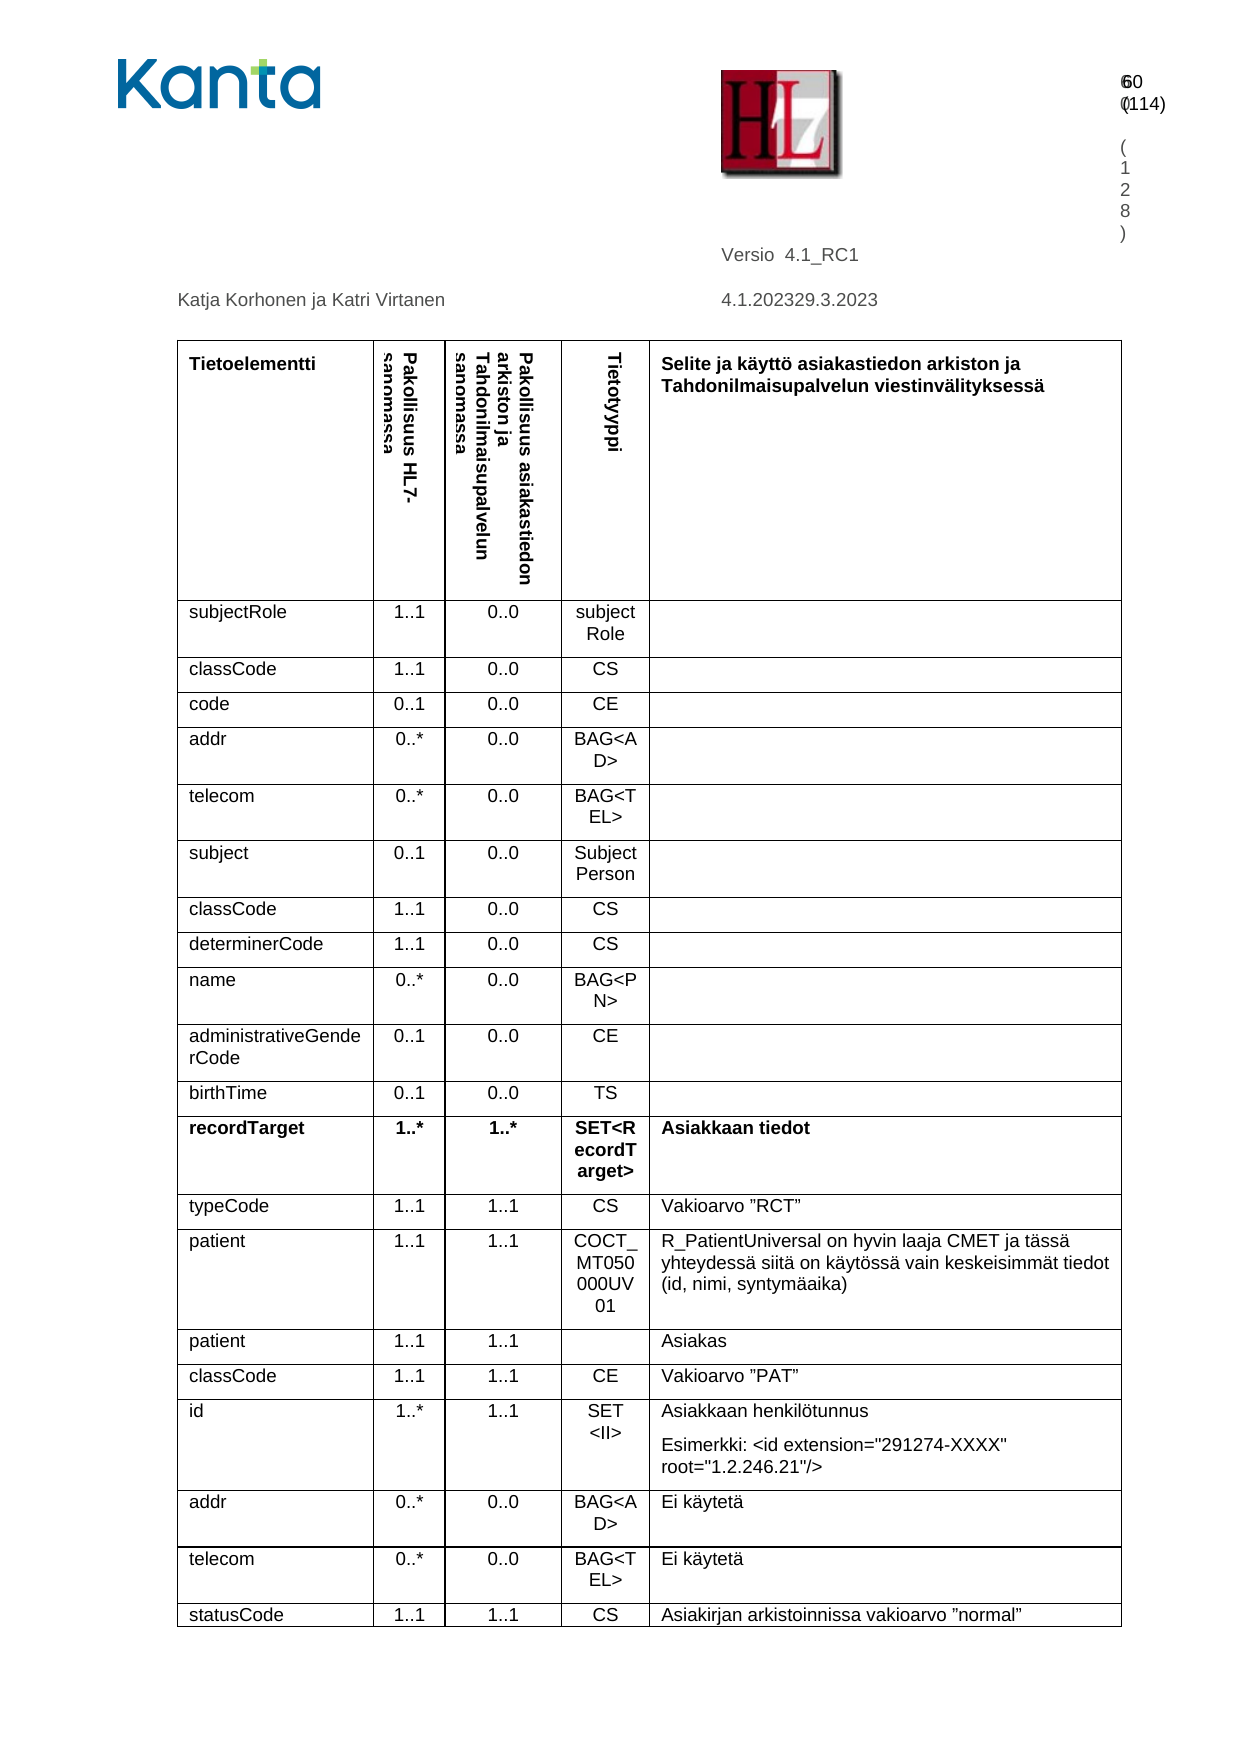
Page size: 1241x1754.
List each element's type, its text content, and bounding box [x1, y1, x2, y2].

table_cell CS [562, 658, 649, 692]
table_cell [650, 658, 1121, 692]
table_cell TS [562, 1082, 649, 1116]
table_cell code [178, 693, 373, 727]
table_cell statusCode [178, 1604, 373, 1626]
table_cell 0..0 [446, 658, 561, 692]
table_cell BAG<AD> [562, 1491, 649, 1546]
table_cell 1..1 [374, 1195, 444, 1229]
table_cell BAG<PN> [562, 968, 649, 1024]
table_cell 0..* [374, 1491, 444, 1546]
table_cell 1..1 [446, 1330, 561, 1364]
table_cell 1..1 [374, 1365, 444, 1399]
table_cell telecom [178, 1548, 373, 1603]
table_cell SET <II> [562, 1400, 649, 1490]
table_cell Asiakas [650, 1330, 1121, 1364]
table_cell 0..0 [446, 1491, 561, 1546]
table_cell [650, 785, 1121, 840]
table_cell 0..1 [374, 693, 444, 727]
table_cell id [178, 1400, 373, 1490]
table_cell Vakioarvo ”PAT” [650, 1365, 1121, 1399]
table_cell [650, 693, 1121, 727]
table_cell SubjectPerson [562, 841, 649, 897]
table_cell 1..1 [446, 1365, 561, 1399]
table_cell Asiakirjan arkistoinnissa vakioarvo ”normal” Asiakirjan ja asiakkuustietojen koosteen palautuksessa <statusCode nullFlavor="NA"/> [650, 1604, 1121, 1626]
table_cell determinerCode [178, 933, 373, 967]
table_cell 0..* [374, 968, 444, 1024]
table_cell addr [178, 1491, 373, 1546]
table_cell typeCode [178, 1195, 373, 1229]
table_cell 1..1 [374, 601, 444, 657]
table_cell addr [178, 728, 373, 784]
table_cell 0..0 [446, 898, 561, 932]
table_cell CE [562, 1365, 649, 1399]
table_cell 0..0 [446, 693, 561, 727]
table_cell name [178, 968, 373, 1024]
table_cell CS [562, 1604, 649, 1626]
table_cell subjectRole [178, 601, 373, 657]
table_cell 0..0 [446, 1082, 561, 1116]
table_cell 0..0 [446, 968, 561, 1024]
table_cell Vakioarvo ”RCT” [650, 1195, 1121, 1229]
table_cell [650, 968, 1121, 1024]
table_cell BAG<AD> [562, 728, 649, 784]
table_cell [650, 1025, 1121, 1081]
table_cell patient [178, 1330, 373, 1364]
table_header Tietotyyppi [562, 341, 649, 600]
table_cell patient [178, 1230, 373, 1329]
table_cell CE [562, 693, 649, 727]
table_cell [650, 601, 1121, 657]
table_header Tietoelementti [178, 341, 373, 600]
table_cell 0..0 [446, 785, 561, 840]
table_cell 1..1 [446, 1195, 561, 1229]
table_cell 0..0 [446, 1025, 561, 1081]
table_cell [650, 898, 1121, 932]
table_cell 0..* [374, 1548, 444, 1603]
table_header Pakollisuus HL7-sanomassa [374, 341, 444, 600]
table_cell 0..* [374, 785, 444, 840]
table_cell 1..* [374, 1117, 444, 1194]
table_cell birthTime [178, 1082, 373, 1116]
table_cell 1..* [446, 1117, 561, 1194]
table_cell 1..1 [446, 1400, 561, 1490]
picture [721, 70, 844, 179]
table_cell 1..1 [374, 1230, 444, 1329]
table_cell subject [178, 841, 373, 897]
table_cell 1..1 [446, 1230, 561, 1329]
table_cell 0..0 [446, 728, 561, 784]
table_cell 0..0 [446, 601, 561, 657]
table_cell BAG<TEL> [562, 1548, 649, 1603]
table_cell Asiakkaan tiedot [650, 1117, 1121, 1194]
table_cell SET<RecordTarget> [562, 1117, 649, 1194]
table_cell 0..1 [374, 1082, 444, 1116]
table_cell classCode [178, 1365, 373, 1399]
table_cell CS [562, 933, 649, 967]
table_cell 0..0 [446, 841, 561, 897]
table_cell 1..1 [374, 933, 444, 967]
table_cell 1..1 [374, 1604, 444, 1626]
table_cell 0..0 [446, 933, 561, 967]
table_cell recordTarget [178, 1117, 373, 1194]
table_cell 0..1 [374, 841, 444, 897]
table_cell [650, 933, 1121, 967]
table_cell 0..1 [374, 1025, 444, 1081]
table_cell COCT_MT050000UV01 [562, 1230, 649, 1329]
table_cell [562, 1330, 649, 1364]
table_cell CS [562, 1195, 649, 1229]
table_cell Ei käytetä [650, 1491, 1121, 1546]
table_cell 1..1 [446, 1604, 561, 1626]
table_cell 1..1 [374, 1330, 444, 1364]
table_cell 0..0 [446, 1548, 561, 1603]
table_cell CE [562, 1025, 649, 1081]
table_cell [650, 728, 1121, 784]
table_cell BAG<TEL> [562, 785, 649, 840]
table_cell telecom [178, 785, 373, 840]
table_cell classCode [178, 658, 373, 692]
table_cell 1..* [374, 1400, 444, 1490]
table_header Pakollisuus asiakastiedon arkiston ja Tahdonilmaisupalvelun sanomassa [446, 341, 561, 600]
picture [118, 59, 321, 109]
table_cell CS [562, 898, 649, 932]
table_cell [650, 1082, 1121, 1116]
table_cell [650, 841, 1121, 897]
table_cell 1..1 [374, 658, 444, 692]
table_cell Ei käytetä [650, 1548, 1121, 1603]
table_header Selite ja käyttö asiakastiedon arkiston ja Tahdonilmaisupalvelun viestinvälityksessä [650, 341, 1121, 600]
table_cell administrativeGenderCode [178, 1025, 373, 1081]
table_cell subjectRole [562, 601, 649, 657]
table_cell classCode [178, 898, 373, 932]
table_cell Asiakkaan henkilötunnus Esimerkki: <id extension="291274-XXXX" root="1.2.246.21"/> [650, 1400, 1121, 1490]
table_cell 0..* [374, 728, 444, 784]
table_cell R_PatientUniversal on hyvin laaja CMET ja tässä yhteydessä siitä on käytössä vain keskeisimmät tiedot (id, nimi, syntymäaika) [650, 1230, 1121, 1329]
table_cell 1..1 [374, 898, 444, 932]
